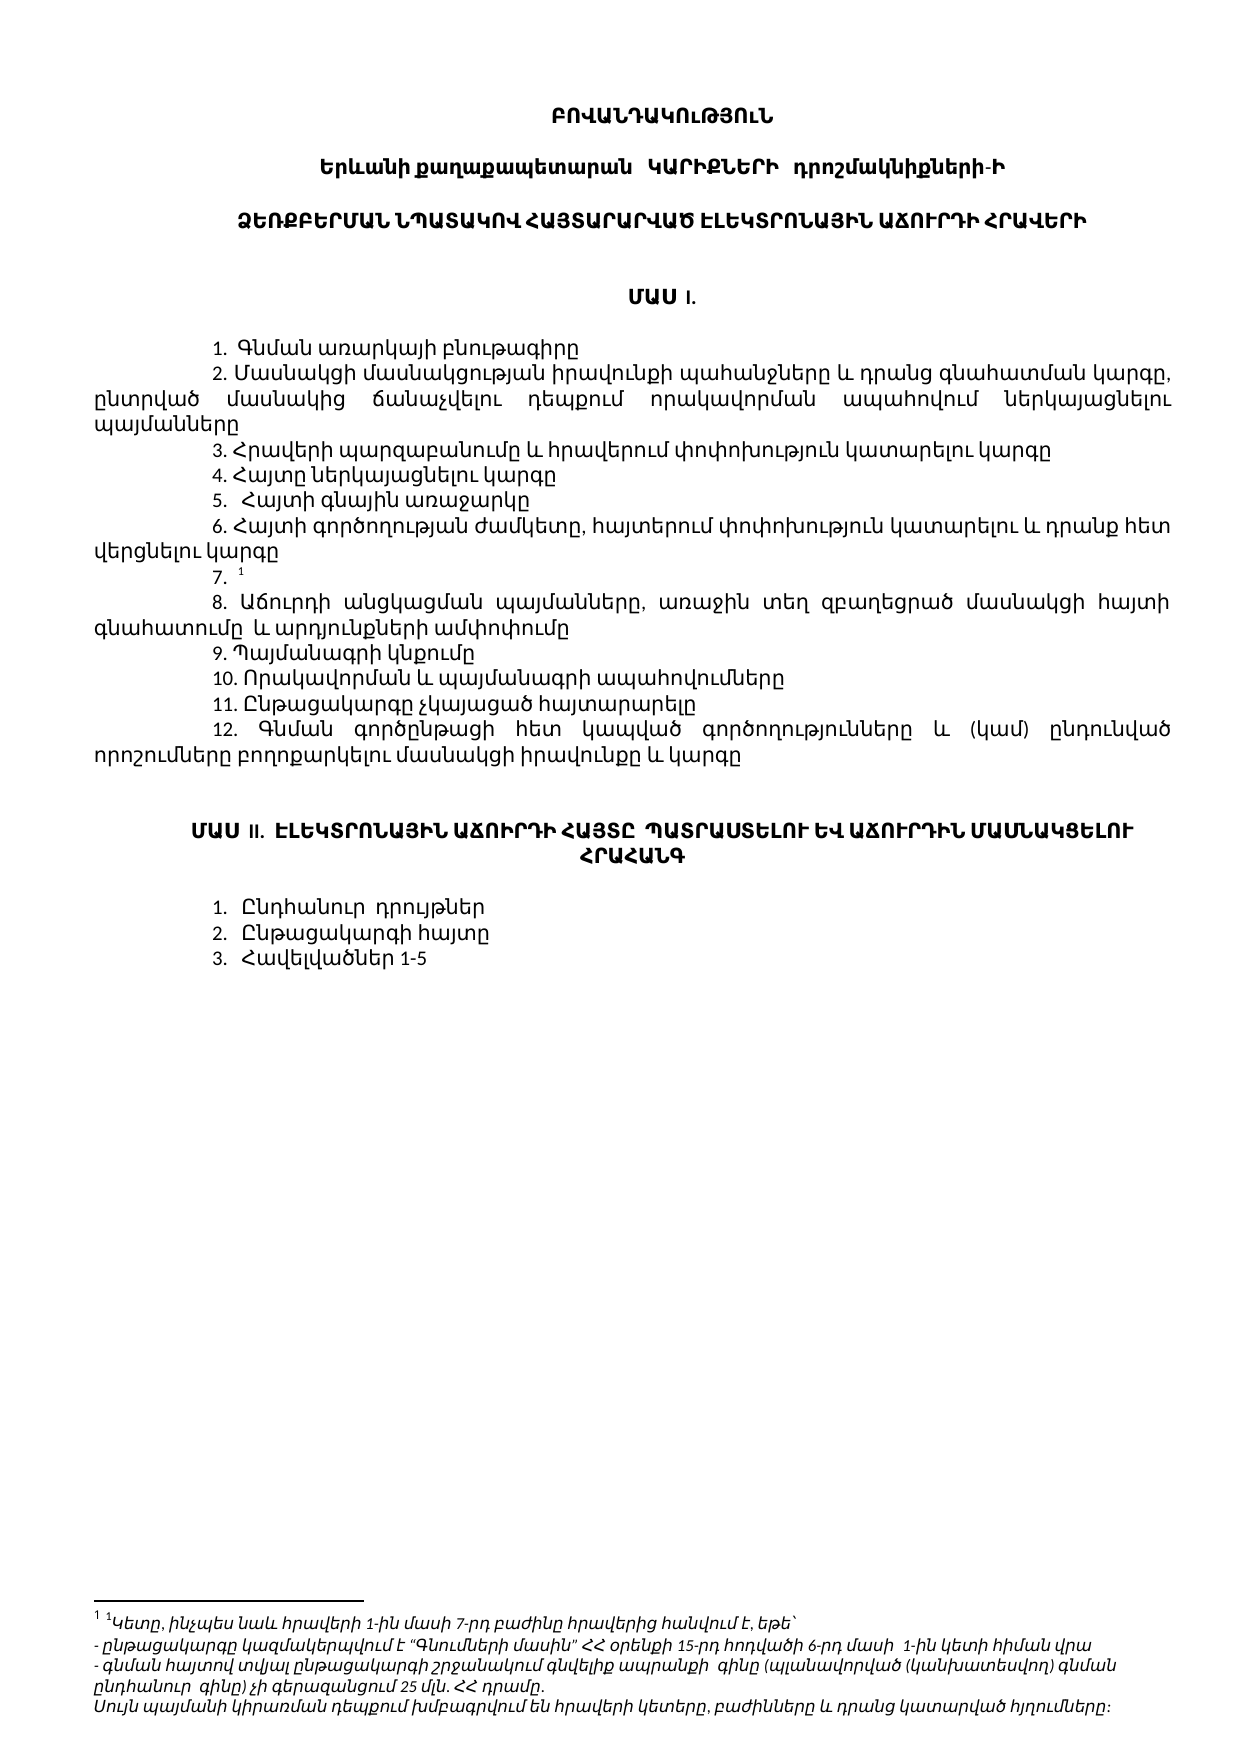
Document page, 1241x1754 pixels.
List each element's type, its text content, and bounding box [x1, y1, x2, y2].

text 8. Աճուրդի անցկացման պայմանները, առաջին տեղ զբաղեցրած մասնակցի հայտի գնահատումը և արդյունքների ամփոփումը [94, 589, 1171, 640]
text 9. Պայմանագրի կնքումը [94, 640, 1171, 666]
text ՄԱՍ II. ԷԼԵԿՏՐՈՆԱՅԻՆ ԱՃՈԻՐԴԻ ՀԱՅՏԸ ՊԱՏՐԱՍՏԵԼՈՒ ԵՎ ԱՃՈՒՐԴԻՆ ՄԱՍՆԱԿՑԵԼՈՒ ՀՐԱՀԱՆԳ [94, 818, 1171, 869]
text 2. Մասնակցի մասնակցության իրավունքի պահանջները և դրանց գնահատման կարգը, ընտրված մասնակից ճանաչվելու դեպքում որակավորման ապահովում ներկայացնելու պայմանները [94, 361, 1171, 437]
text 6. Հայտի գործողության ժամկետը, հայտերում փոփոխություն կատարելու և դրանք հետ վերցնելու կարգը [94, 513, 1171, 564]
text 5. Հայտի գնային առաջարկը [94, 488, 1171, 513]
text ԲՈՎԱՆԴԱԿՈւԹՅՈւՆ [94, 103, 1171, 128]
text 10. Որակավորման և պայմանագրի ապահովումները [94, 666, 1171, 691]
text 1. Գնման առարկայի բնութագիրը [94, 335, 1171, 361]
text ՁԵՌՔԲԵՐՄԱՆ ՆՊԱՏԱԿՈՎ ՀԱՅՏԱՐԱՐՎԱԾ ԷԼԵԿՏՐՈՆԱՅԻՆ ԱՃՈՒՐԴԻ ՀՐԱՎԵՐԻ [94, 208, 1171, 233]
text Երևանի քաղաքապետարան ԿԱՐԻՔՆԵՐԻ դրոշմակնիքների-Ի [94, 154, 1171, 179]
text 3. Հավելվածներ 1-5 [94, 945, 1171, 971]
text 2. Ընթացակարգի հայտը [94, 920, 1171, 945]
text 1. Ընդհանուր դրույթներ [94, 894, 1171, 920]
text 4. Հայտը ներկայացնելու կարգը [94, 462, 1171, 488]
text 11. Ընթացակարգը չկայացած հայտարարելը [94, 691, 1171, 716]
text 12. Գնման գործընթացի հետ կապված գործողությունները և (կամ) ընդունված որոշումները բողոքարկելու մասնակցի իրավունքը և կարգը [94, 716, 1171, 767]
text 7. 1 [94, 564, 1171, 589]
text 3. Հրավերի պարզաբանումը և հրավերում փոփոխություն կատարելու կարգը [94, 437, 1171, 462]
text ՄԱՍ I. [94, 284, 1171, 310]
